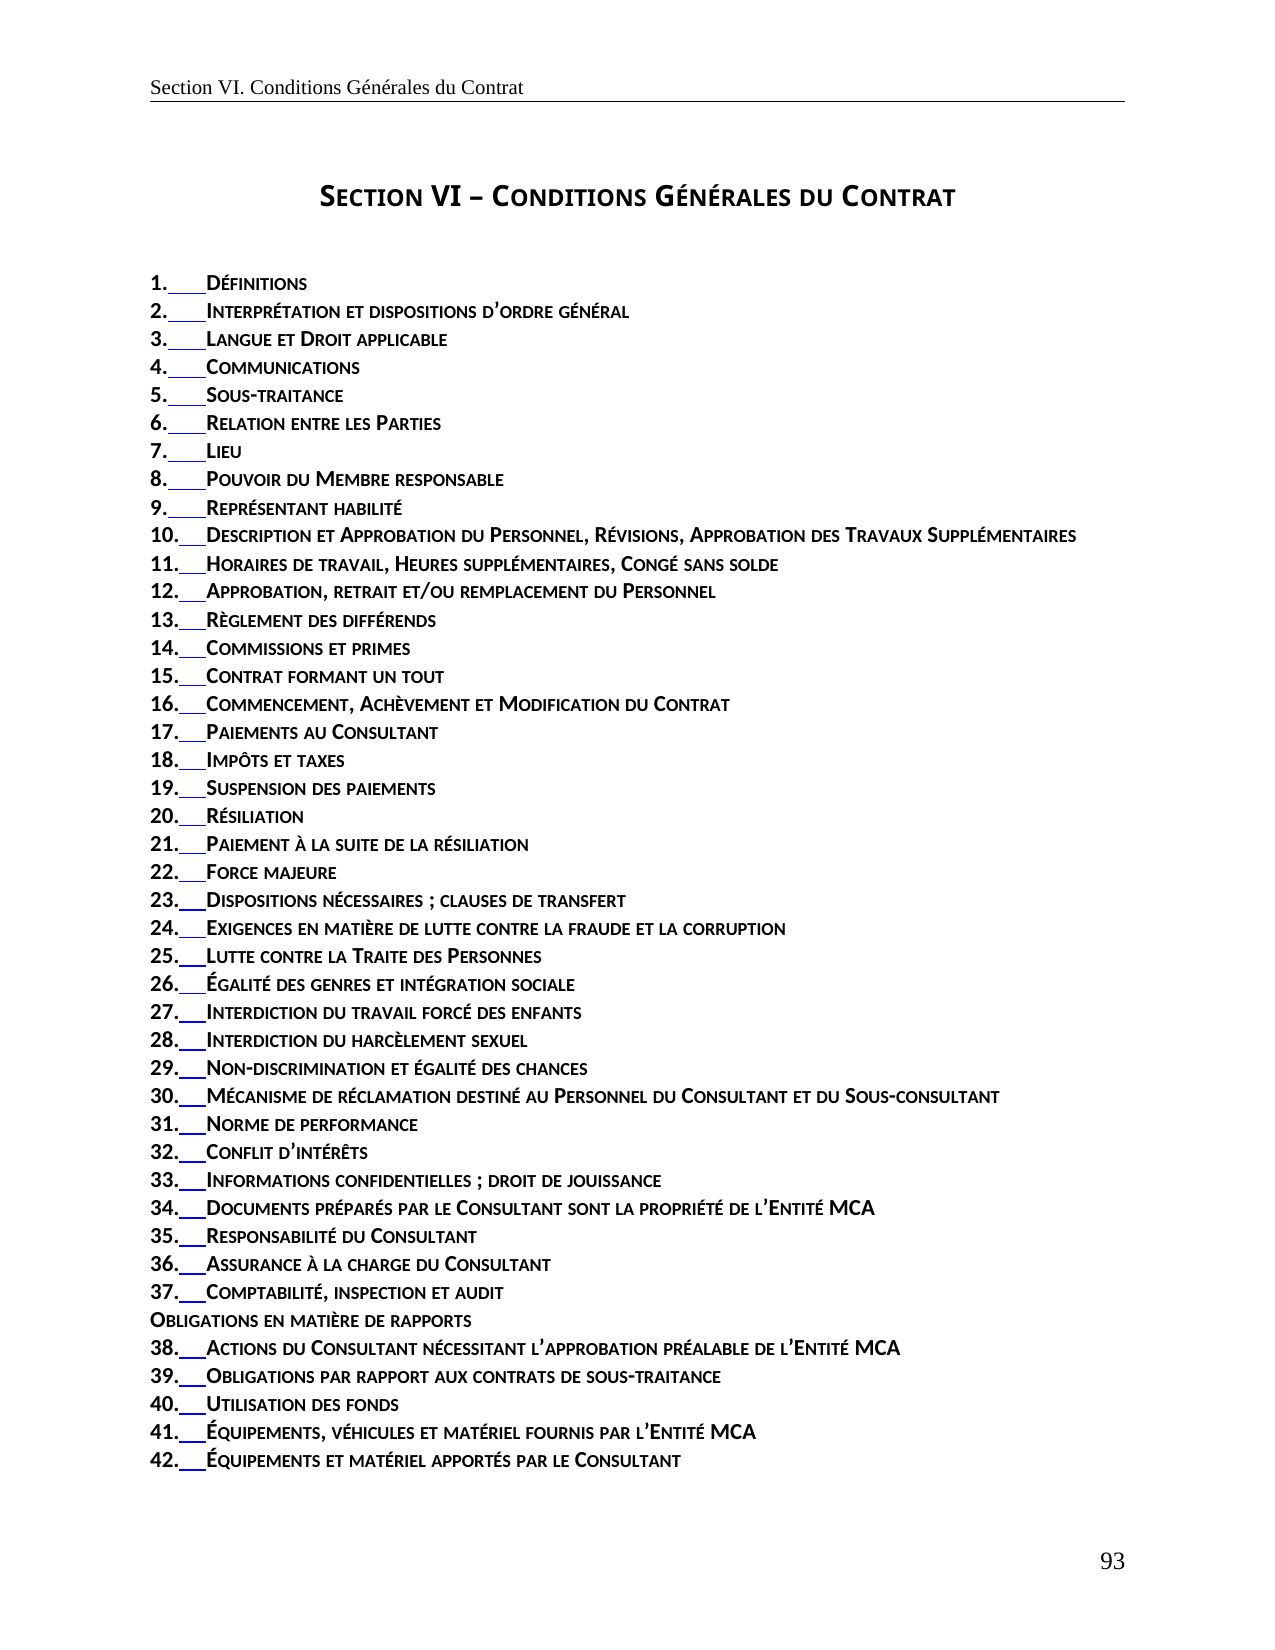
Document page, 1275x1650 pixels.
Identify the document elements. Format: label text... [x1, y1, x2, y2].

text 32. Conflit d’intérêts 122 [150, 1137, 1125, 1165]
text 10. Description et Approbation du Personnel, Révisions, Approbation des Travaux Supplémentaires 99 [150, 521, 1125, 549]
text 13. Règlement des différends 103 [150, 605, 1125, 633]
text 28. Interdiction du harcèlement sexuel 120 [150, 1025, 1125, 1053]
text 15. Contrat formant un tout 103 [150, 661, 1125, 689]
text 22. Force majeure 111 [150, 857, 1125, 885]
text 11. Horaires de travail, Heures supplémentaires, Congé sans solde 100 [150, 549, 1125, 577]
text 41. Équipements, véhicules et matériel fournis par l’Entité MCA 125 [150, 1417, 1125, 1445]
text 24. Exigences en matière de lutte contre la fraude et la corruption 112 [150, 913, 1125, 941]
text 18. Impôts et taxes 105 [150, 745, 1125, 773]
text 27. Interdiction du travail forcé des enfants 119 [150, 997, 1125, 1025]
text 7. Lieu 99 [150, 437, 1125, 464]
text 14. Commissions et primes 103 [150, 633, 1125, 661]
text 4. Communications 98 [150, 352, 1125, 381]
text 40. Utilisation des fonds 125 [150, 1389, 1125, 1417]
text 30. Mécanisme de réclamation destiné au Personnel du Consultant et du Sous-consultant 121 [150, 1081, 1125, 1109]
text 19. Suspension des paiements 106 [150, 773, 1125, 801]
text 21. Paiement à la suite de la résiliation 110 [150, 829, 1125, 857]
text 37. Comptabilité, inspection et audit 124 [150, 1277, 1125, 1305]
text Obligations en matière de rapports 124 [150, 1305, 1125, 1333]
text 9. Représentant habilité 99 [150, 493, 1125, 521]
text 38. Actions du Consultant nécessitant l’approbation préalable de l’Entité MCA 124 [150, 1333, 1125, 1361]
subtitle Section VI – Conditions Générales du Contrat [150, 175, 1125, 215]
text 1. Définitions 95 [150, 268, 1125, 296]
text 35. Responsabilité du Consultant 124 [150, 1221, 1125, 1249]
text 16. Commencement, Achèvement et Modification du Contrat 103 [150, 689, 1125, 717]
text 8. Pouvoir du Membre responsable 99 [150, 464, 1125, 493]
text 42. Équipements et matériel apportés par le Consultant 125 [150, 1445, 1125, 1473]
text 25. Lutte contre la Traite des Personnes 116 [150, 941, 1125, 969]
text 6. Relation entre les Parties 99 [150, 408, 1125, 437]
text 3. Langue et Droit applicable 98 [150, 324, 1125, 352]
text 12. Approbation, retrait et/ou remplacement du Personnel 102 [150, 577, 1125, 605]
text 20. Résiliation 107 [150, 801, 1125, 829]
text 29. Non-discrimination et égalité des chances 120 [150, 1053, 1125, 1081]
text 31. Norme de performance 121 [150, 1109, 1125, 1137]
text 33. Informations confidentielles ; droit de jouissance 123 [150, 1165, 1125, 1193]
text 34. Documents préparés par le Consultant sont la propriété de l’Entité MCA 123 [150, 1193, 1125, 1221]
text 5. Sous-traitance 98 [150, 381, 1125, 408]
text 26. Égalité des genres et intégration sociale 119 [150, 969, 1125, 997]
text 36. Assurance à la charge du Consultant 124 [150, 1249, 1125, 1277]
text 2. Interprétation et dispositions d’ordre général 96 [150, 296, 1125, 324]
text 23. Dispositions nécessaires ; clauses de transfert 112 [150, 885, 1125, 913]
text 39. Obligations par rapport aux contrats de sous-traitance 125 [150, 1361, 1125, 1389]
text 17. Paiements au Consultant 104 [150, 717, 1125, 745]
